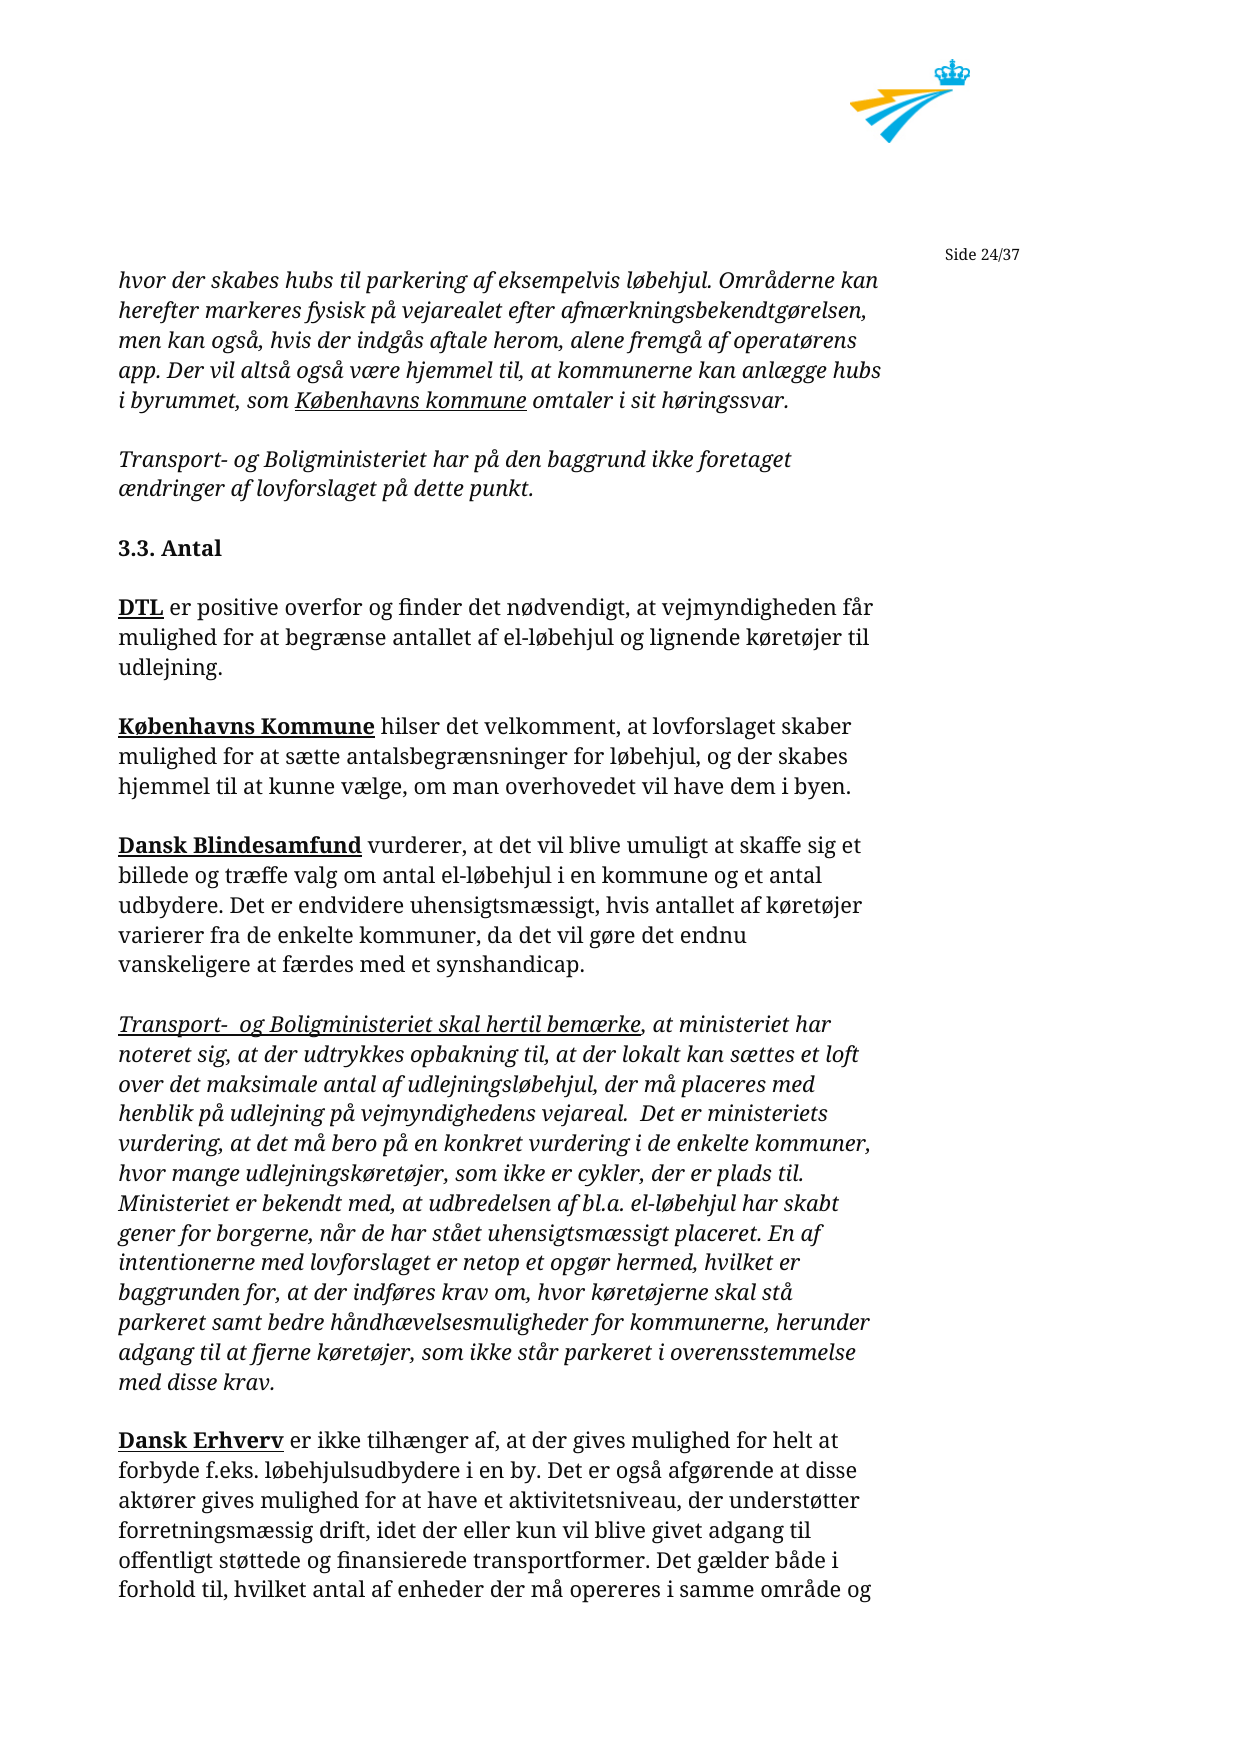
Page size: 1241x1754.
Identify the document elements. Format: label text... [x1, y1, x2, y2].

text 3.3. Antal [118, 533, 886, 563]
picture [954, 69, 961, 78]
text Københavns Kommune hilser det velkomment, at lovforslaget skaber mulighed for at sætte antalsbegrænsninger for løbehjul, og der skabes hjemmel til at kunne vælge, om man overhovedet vil have dem i byen. [118, 711, 886, 800]
text DTL er positive overfor og finder det nødvendigt, at vejmyndigheden får mulighed for at begrænse antallet af el-løbehjul og lignende køretøjer til udlejning. [118, 592, 886, 681]
picture [850, 59, 970, 143]
text Transport- og Boligministeriet har på den baggrund ikke foretaget ændringer af lovforslaget på dette punkt. [118, 443, 886, 503]
text Transport- og Boligministeriet skal hertil bemærke, at ministeriet har noteret sig, at der udtrykkes opbakning til, at der lokalt kan sættes et loft over det maksimale antal af udlejningsløbehjul, der må placeres med henblik på udlejning på vejmyndighedens vejareal. Det er ministeriets vurdering, at det må bero på en konkret vurdering i de enkelte kommuner, hvor mange udlejningskøretøjer, som ikke er cykler, der er plads til. Ministeriet er bekendt med, at udbredelsen af bl.a. el-løbehjul har skabt gener for borgerne, når de har stået uhensigtsmæssigt placeret. En af intentionerne med lovforslaget er netop et opgør hermed, hvilket er baggrunden for, at der indføres krav om, hvor køretøjerne skal stå parkeret samt bedre håndhævelsesmuligheder for kommunerne, herunder adgang til at fjerne køretøjer, som ikke står parkeret i overensstemmelse med disse krav. [118, 1009, 886, 1396]
text Dansk Blindesamfund vurderer, at det vil blive umuligt at skaffe sig et billede og træffe valg om antal el-løbehjul i en kommune og et antal udbydere. Det er endvidere uhensigtsmæssigt, hvis antallet af køretøjer varierer fra de enkelte kommuner, da det vil gøre det endnu vanskeligere at færdes med et synshandicap. [118, 830, 886, 979]
